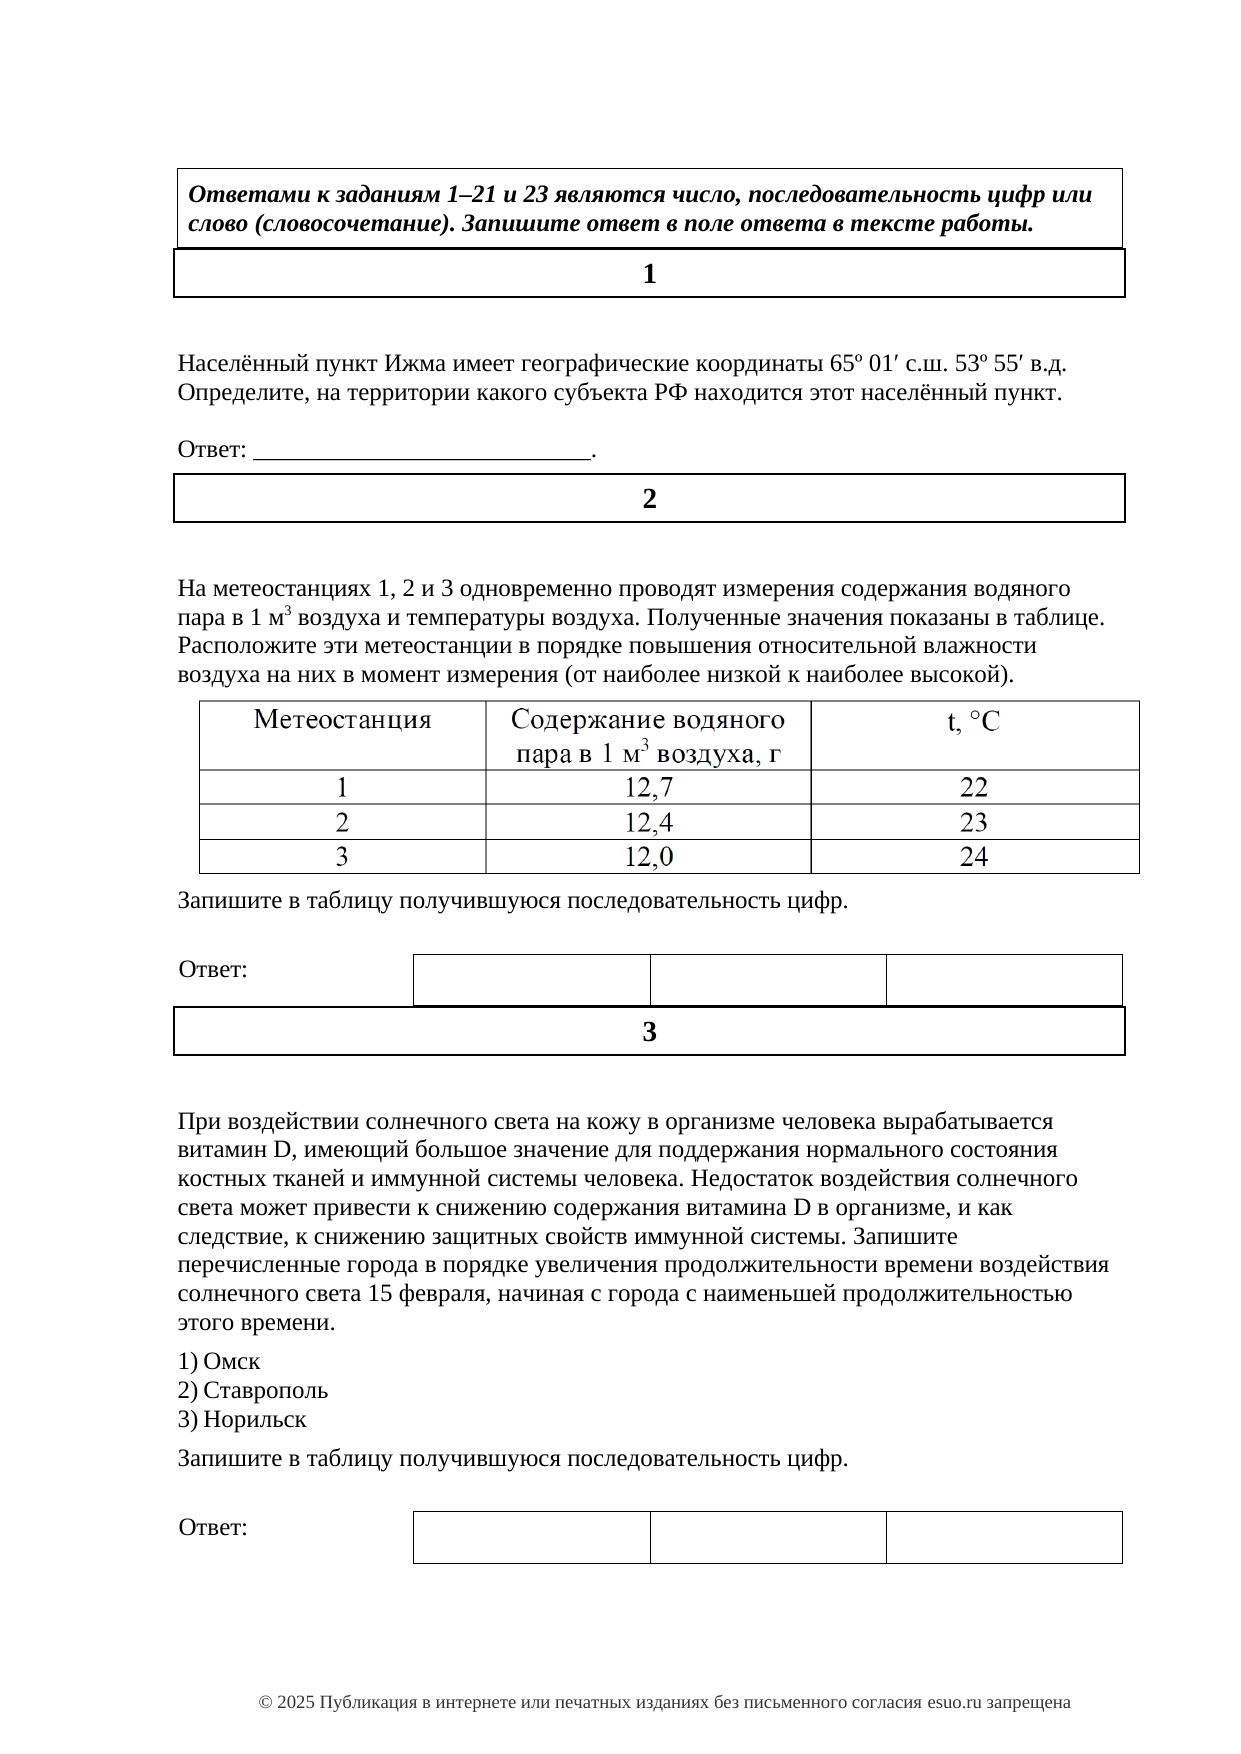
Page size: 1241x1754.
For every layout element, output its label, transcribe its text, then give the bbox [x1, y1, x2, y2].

table_header Ответами к заданиям 1–21 и 23 являются число, последовательность цифр или слово (словосочетание). Запишите ответ в поле ответа в тексте работы. [178, 169, 1122, 247]
table_header [651, 1512, 886, 1562]
table_header [887, 1512, 1122, 1562]
picture [196, 698, 1142, 876]
subtitle 2 [175, 475, 1124, 521]
table_header Ответ: [178, 955, 413, 1005]
table_header [887, 955, 1122, 1005]
subtitle 1 [175, 250, 1124, 296]
text На метеостанциях 1, 2 и 3 одновременно проводят измерения содержания водяного пара в 1 м3 воздуха и температуры воздуха. Полученные значения показаны в таблице. Расположите эти метеостанции в порядке повышения относительной влажности воздуха на них в момент измерения (от наиболее низкой к наиболее высокой). [177, 573, 1122, 688]
table_header [651, 955, 886, 1005]
text Населённый пункт Ижма имеет географические координаты 65º 01′ с.ш. 53º 55′ в.д. Определите, на территории какого субъекта РФ находится этот населённый пункт. Ответ: ___________________________. [177, 348, 1122, 463]
text 1) Омск 2) Ставрополь 3) Норильск [177, 1346, 1122, 1432]
text Запишите в таблицу получившуюся последовательность цифр. [177, 886, 1122, 943]
table_header Ответ: [178, 1512, 413, 1562]
subtitle 3 [175, 1008, 1124, 1054]
text При воздействии солнечного света на кожу в организме человека вырабатывается витамин D, имеющий большое значение для поддержания нормального состояния костных тканей и иммунной системы человека. Недостаток воздействия солнечного света может привести к снижению содержания витамина D в организме, и как следствие, к снижению защитных свойств иммунной системы. Запишите перечисленные города в порядке увеличения продолжительности времени воздействия солнечного света 15 февраля, начиная с города с наименьшей продолжительностью этого времени. [177, 1106, 1122, 1336]
text Запишите в таблицу получившуюся последовательность цифр. [177, 1443, 1122, 1500]
table_header [414, 955, 650, 1005]
table_header [414, 1512, 650, 1562]
